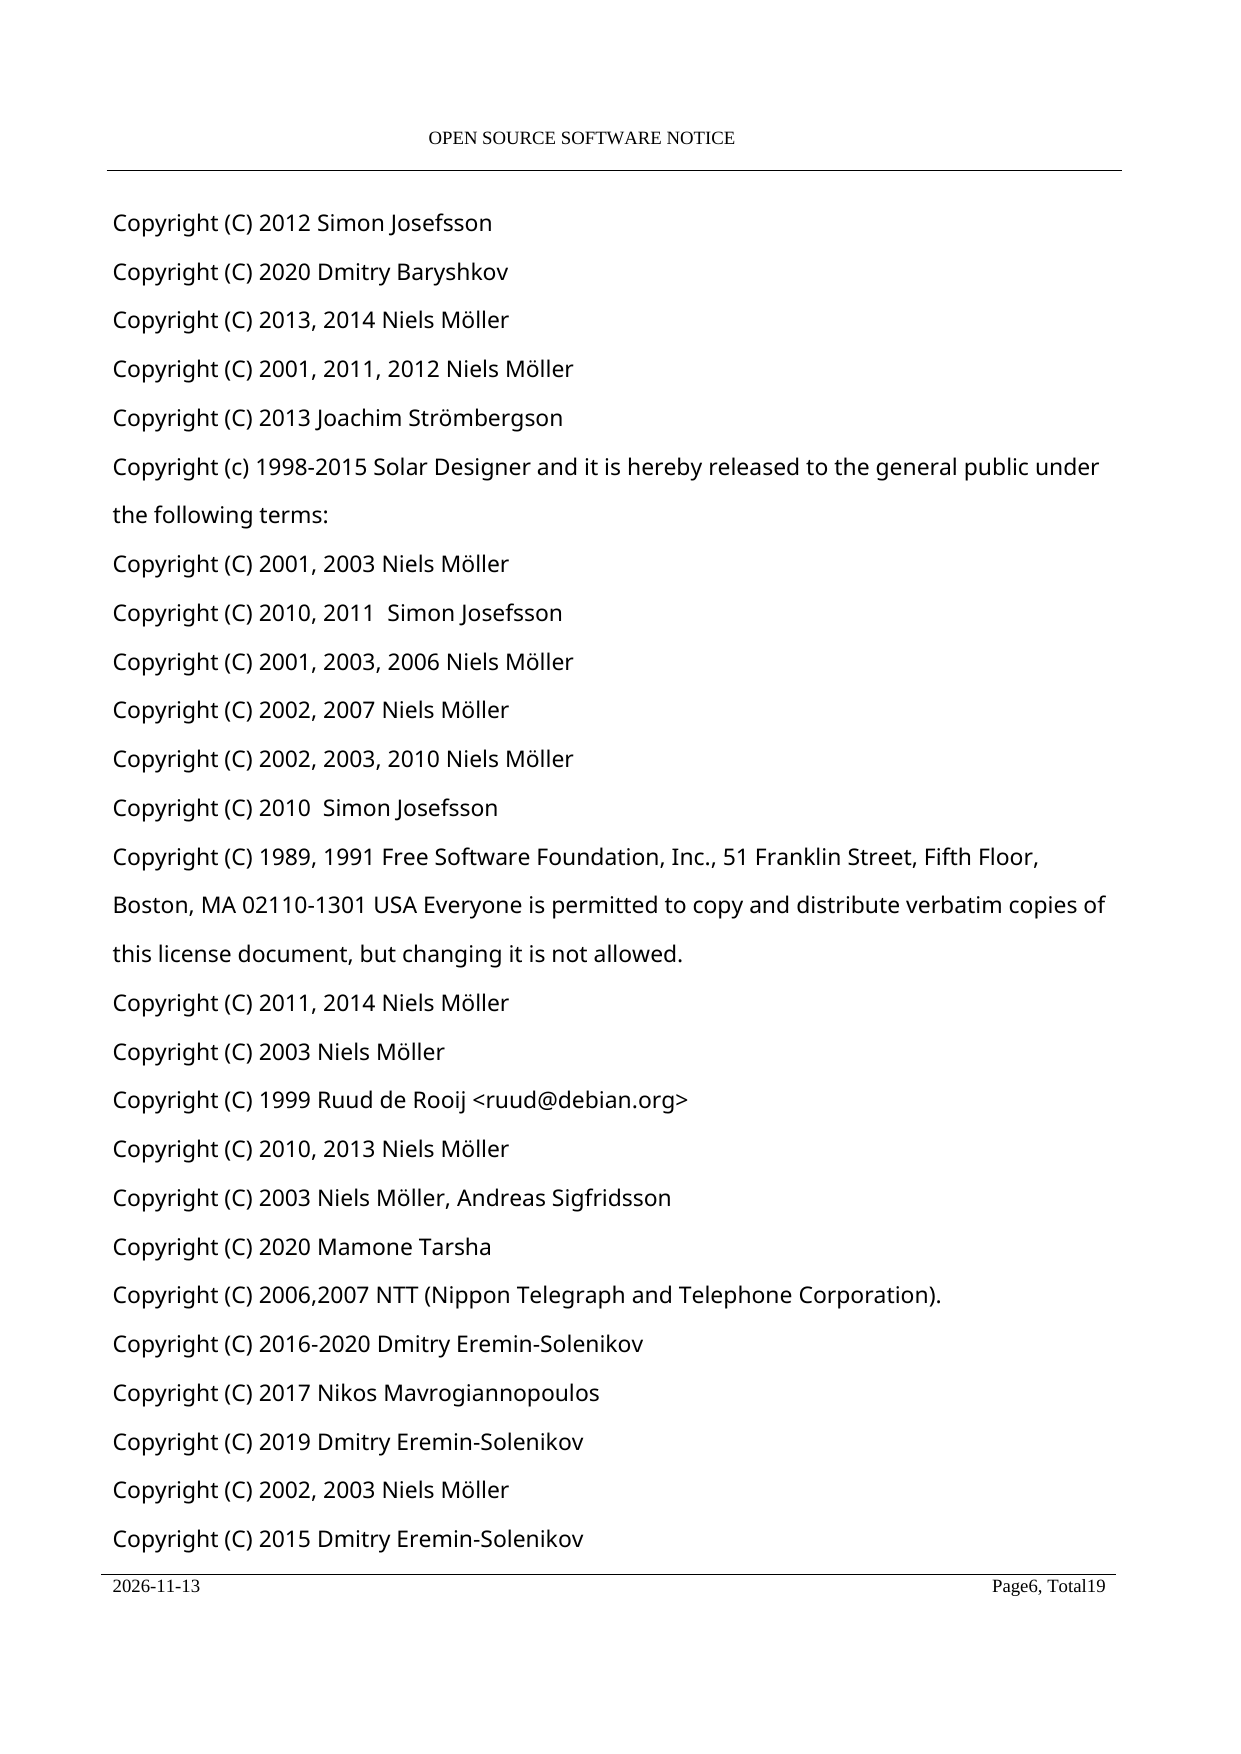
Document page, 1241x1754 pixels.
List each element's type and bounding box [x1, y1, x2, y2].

text [112, 206, 1128, 1555]
